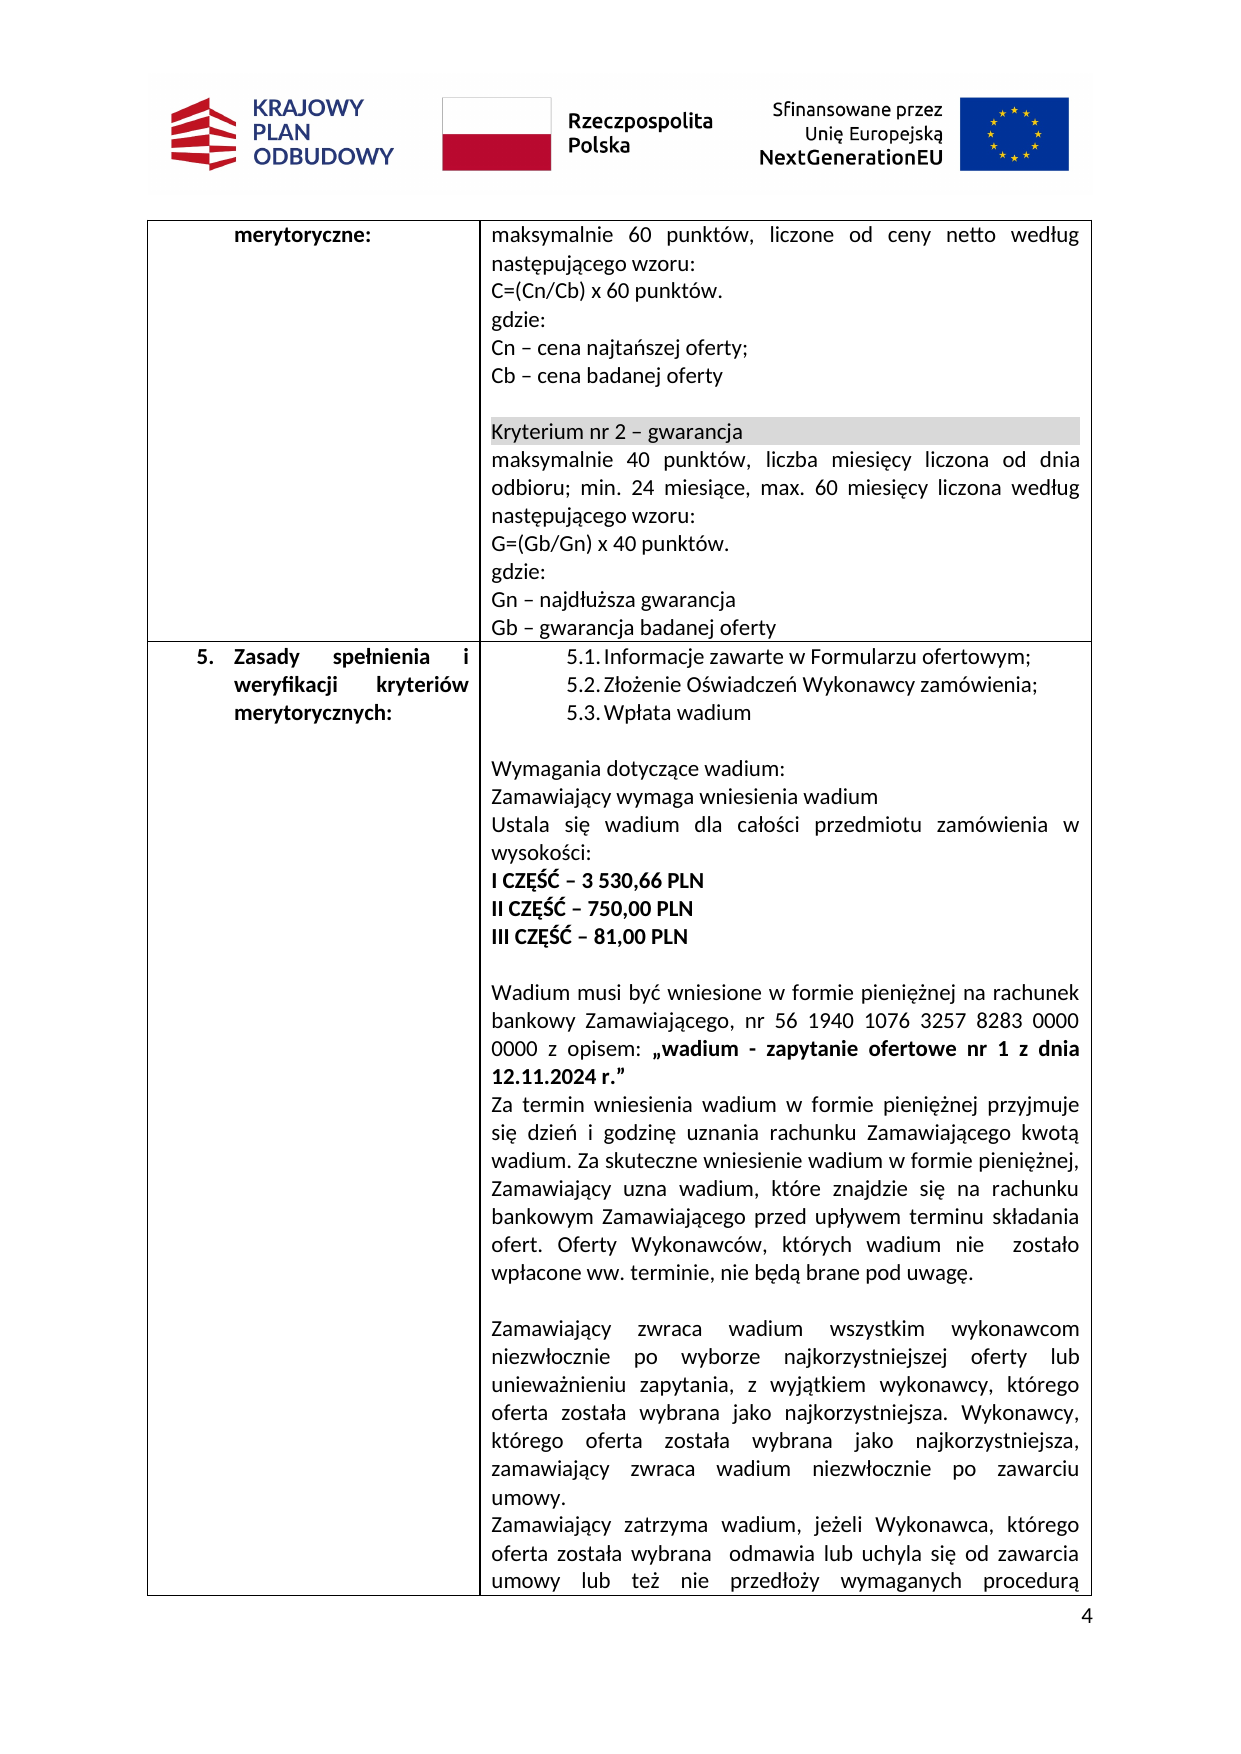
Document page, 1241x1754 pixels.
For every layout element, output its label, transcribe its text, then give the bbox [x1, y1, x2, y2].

table_cell Kryterium merytoryczne: [148, 221, 479, 641]
picture [147, 73, 1093, 195]
table_cell Zasady spełnienia i weryfikacji kryteriów merytorycznych: [148, 642, 479, 1595]
